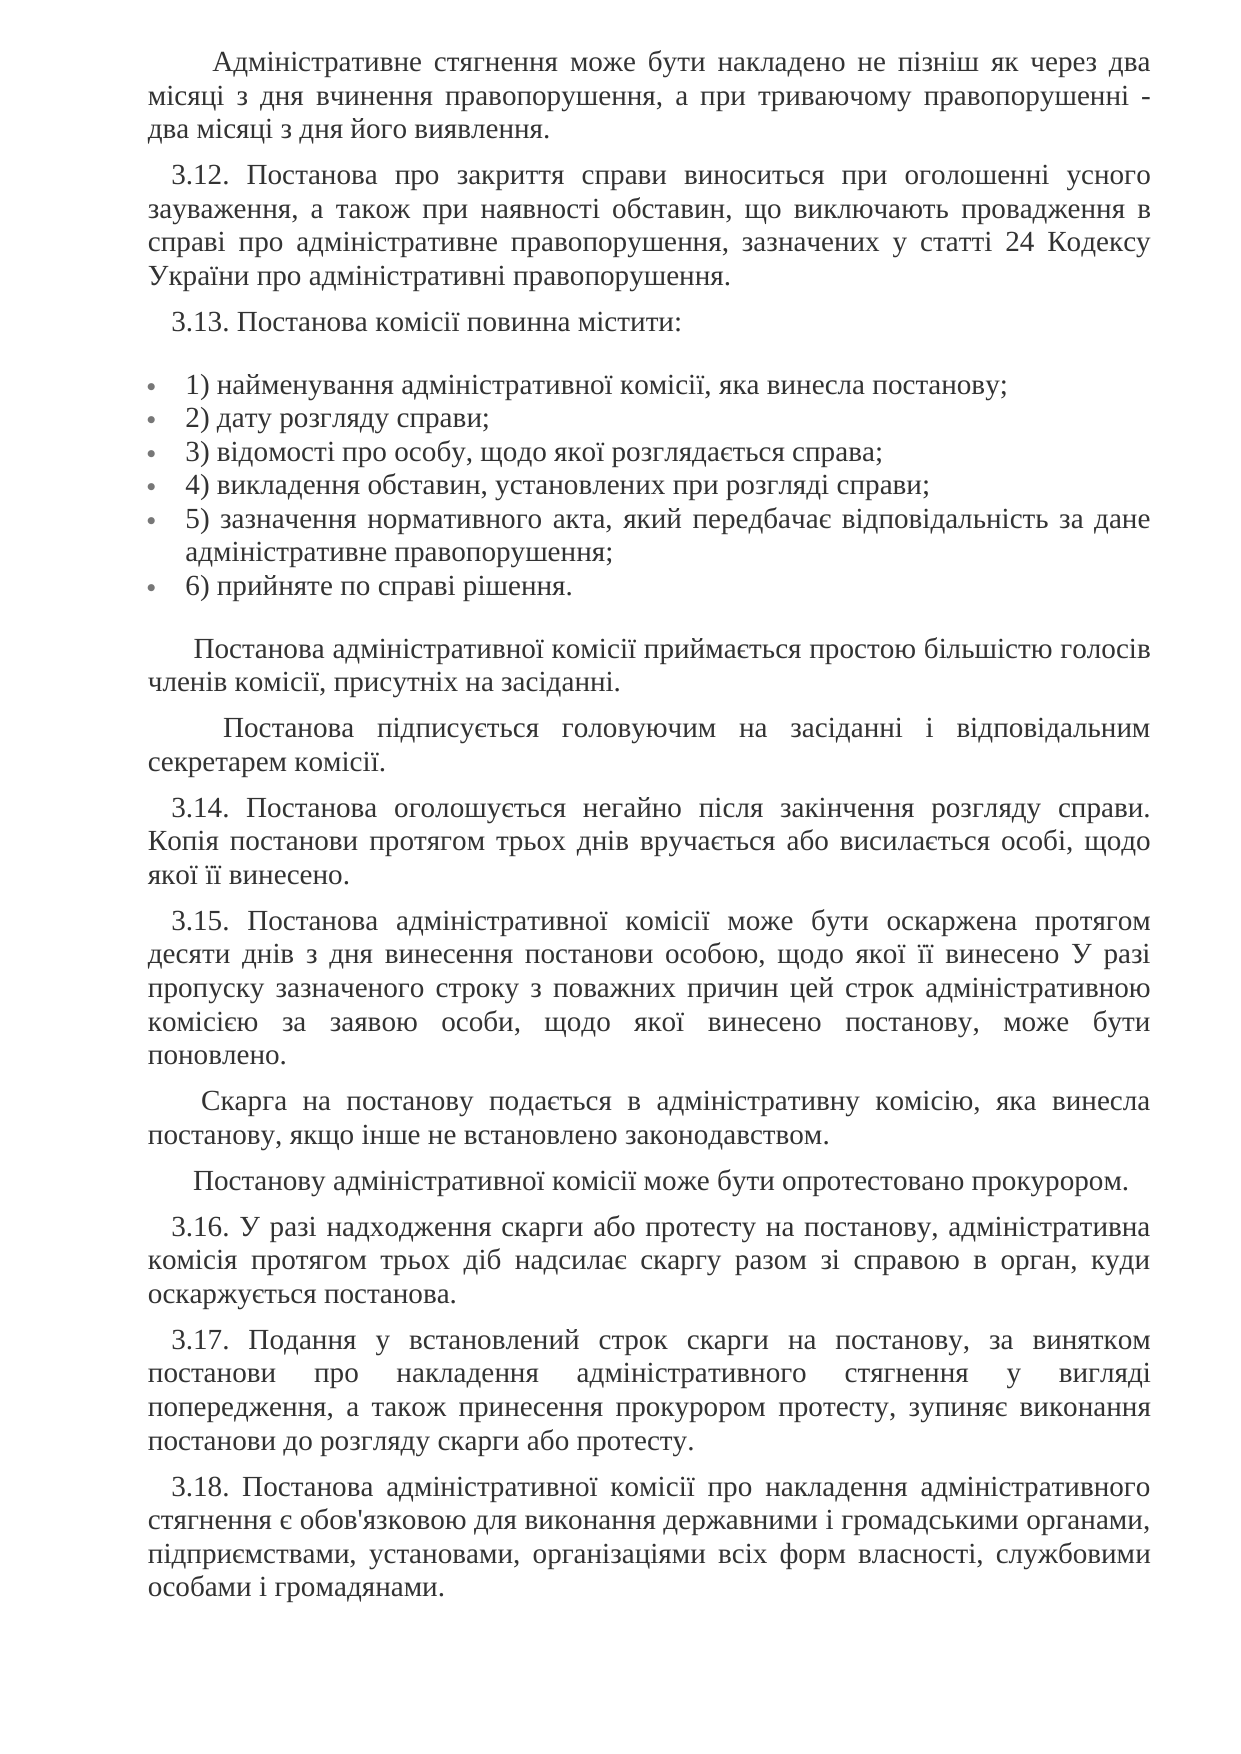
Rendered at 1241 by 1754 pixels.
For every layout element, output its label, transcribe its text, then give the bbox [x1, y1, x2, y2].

text 3.13. Постанова комісії повинна містити: [148, 304, 1152, 338]
list 6) прийняте по справі рішення. [148, 568, 1152, 602]
text 3.15. Постанова адміністративної комісії може бути оскаржена протягом десяти днів з дня винесення постанови особою, щодо якої її винесено У разі пропуску зазначеного строку з поважних причин цей строк адміністративною комісією за заявою особи, щодо якої винесено постанову, може бути поновлено. [148, 903, 1152, 1071]
text 3.12. Постанова про закриття справи виноситься при оголошенні усного зауваження, а також при наявності обставин, що виключають провадження в справі про адміністративне правопорушення, зазначених у статті 24 Кодексу України про адміністративні правопорушення. [148, 157, 1152, 292]
list 2) дату розгляду справи; [148, 400, 1152, 434]
text Постанова адміністративної комісії приймається простою більшістю голосів членів комісії, присутніх на засіданні. [148, 631, 1152, 698]
list 4) викладення обставин, установлених при розгляді справи; [148, 467, 1152, 501]
text 3.18. Постанова адміністративної комісії про накладення адміністративного стягнення є обов'язковою для виконання державними і громадськими органами, підприємствами, установами, організаціями всіх форм власності, службовими особами і громадянами. [148, 1469, 1152, 1603]
list 5) зазначення нормативного акта, який передбачає відповідальність за дане адміністративне правопорушення; [148, 501, 1152, 568]
list 3) відомості про особу, щодо якої розглядається справа; [148, 434, 1152, 467]
text Скарга на постанову подається в адміністративну комісію, яка винесла постанову, якщо інше не встановлено законодавством. [148, 1083, 1152, 1150]
text 3.14. Постанова оголошується негайно після закінчення розгляду справи. Копія постанови протягом трьох днів вручається або висилається особі, щодо якої її винесено. [148, 790, 1152, 891]
text Адміністративне стягнення може бути накладено не пізніш як через два місяці з дня вчинення правопорушення, а при триваючому правопорушенні - два місяці з дня його виявлення. [148, 44, 1152, 145]
text Постанову адміністративної комісії може бути опротестовано прокурором. [148, 1163, 1152, 1196]
text Постанова підписується головуючим на засіданні і відповідальним секретарем комісії. [148, 710, 1152, 777]
text 3.17. Подання у встановлений строк скарги на постанову, за винятком постанови про накладення адміністративного стягнення у вигляді попередження, а також принесення прокурором протесту, зупиняє виконання постанови до розгляду скарги або протесту. [148, 1322, 1152, 1456]
text 3.16. У разі надходження скарги або протесту на постанову, адміністративна комісія протягом трьох діб надсилає скаргу разом зі справою в орган, куди оскаржується постанова. [148, 1209, 1152, 1309]
list 1) найменування адміністративної комісії, яка винесла постанову; [148, 367, 1152, 400]
